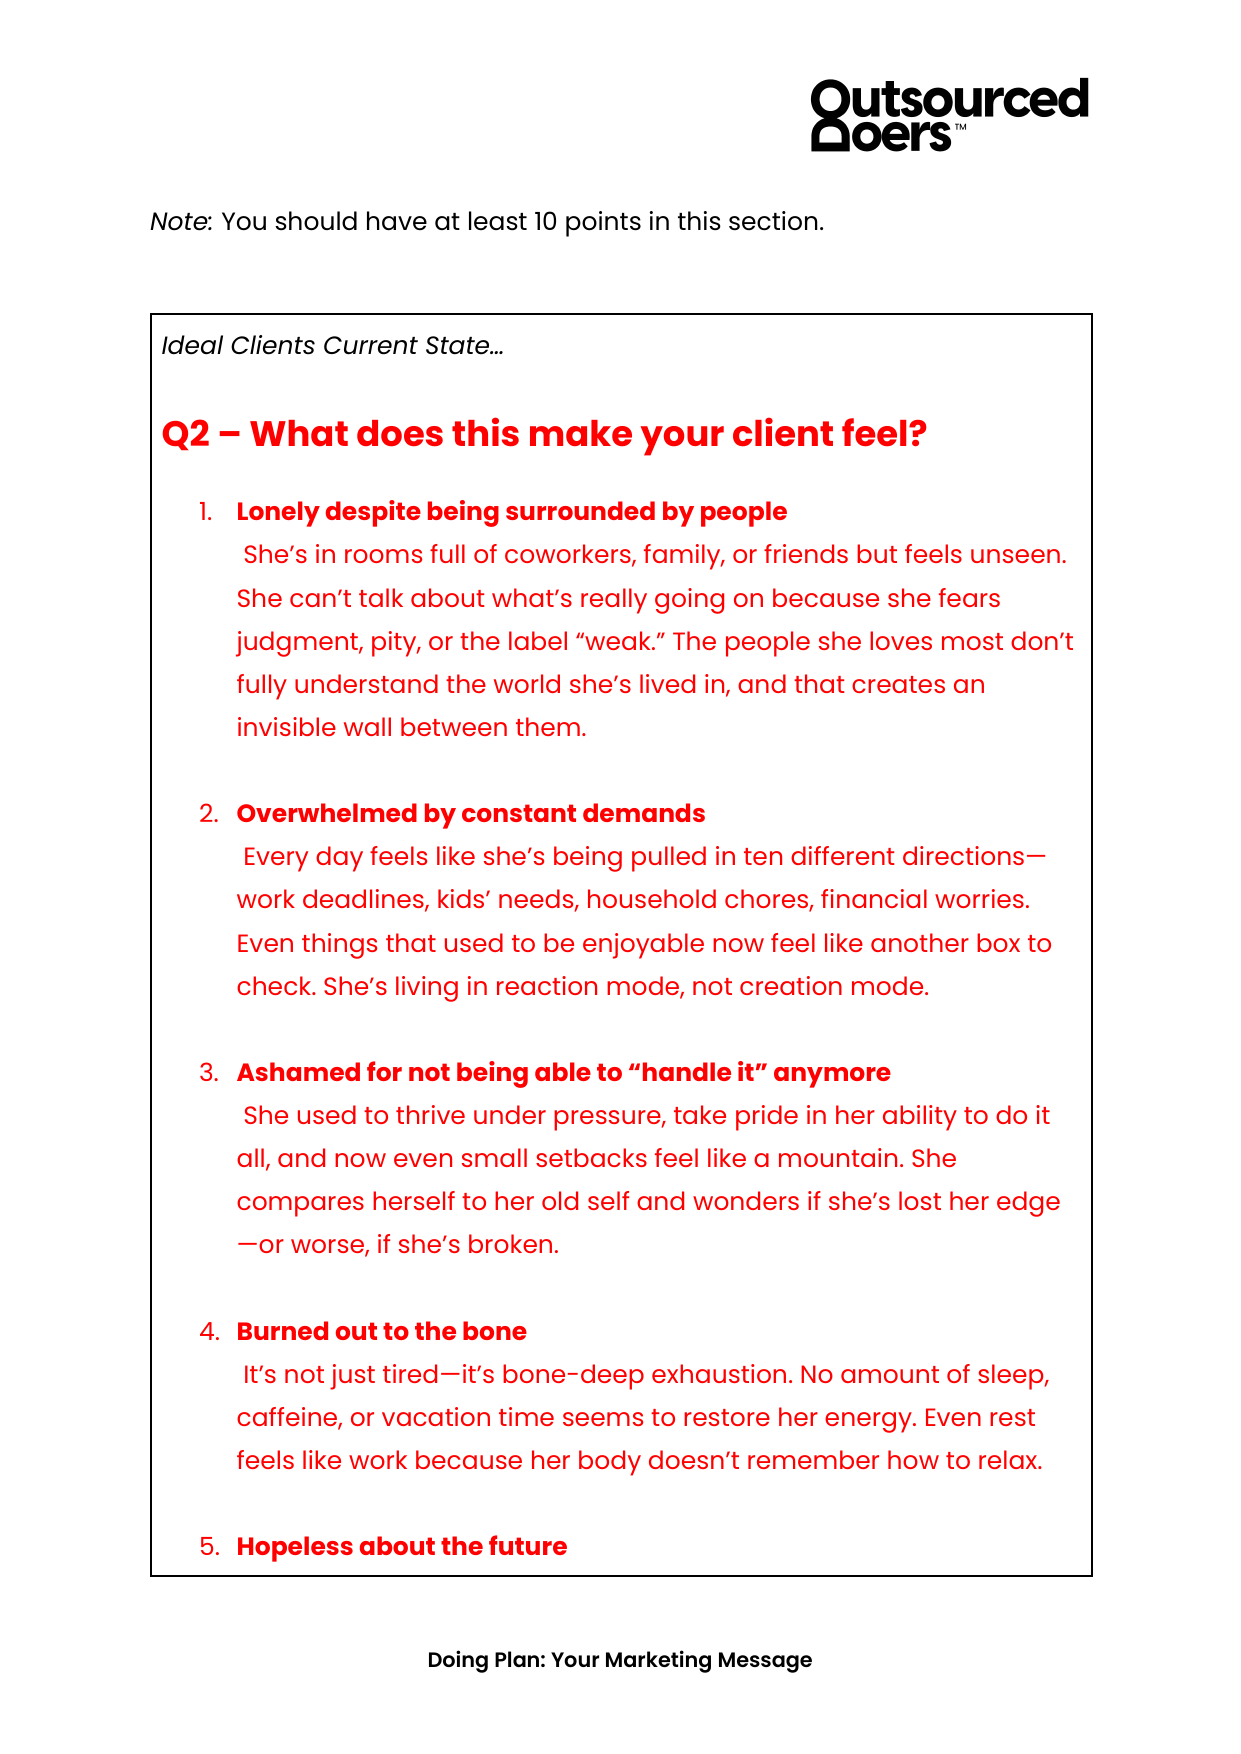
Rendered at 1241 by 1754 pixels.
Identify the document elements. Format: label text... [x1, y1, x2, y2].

text Note: You should have at least 10 points in this section. [150, 202, 1090, 239]
picture [808, 75, 1091, 155]
